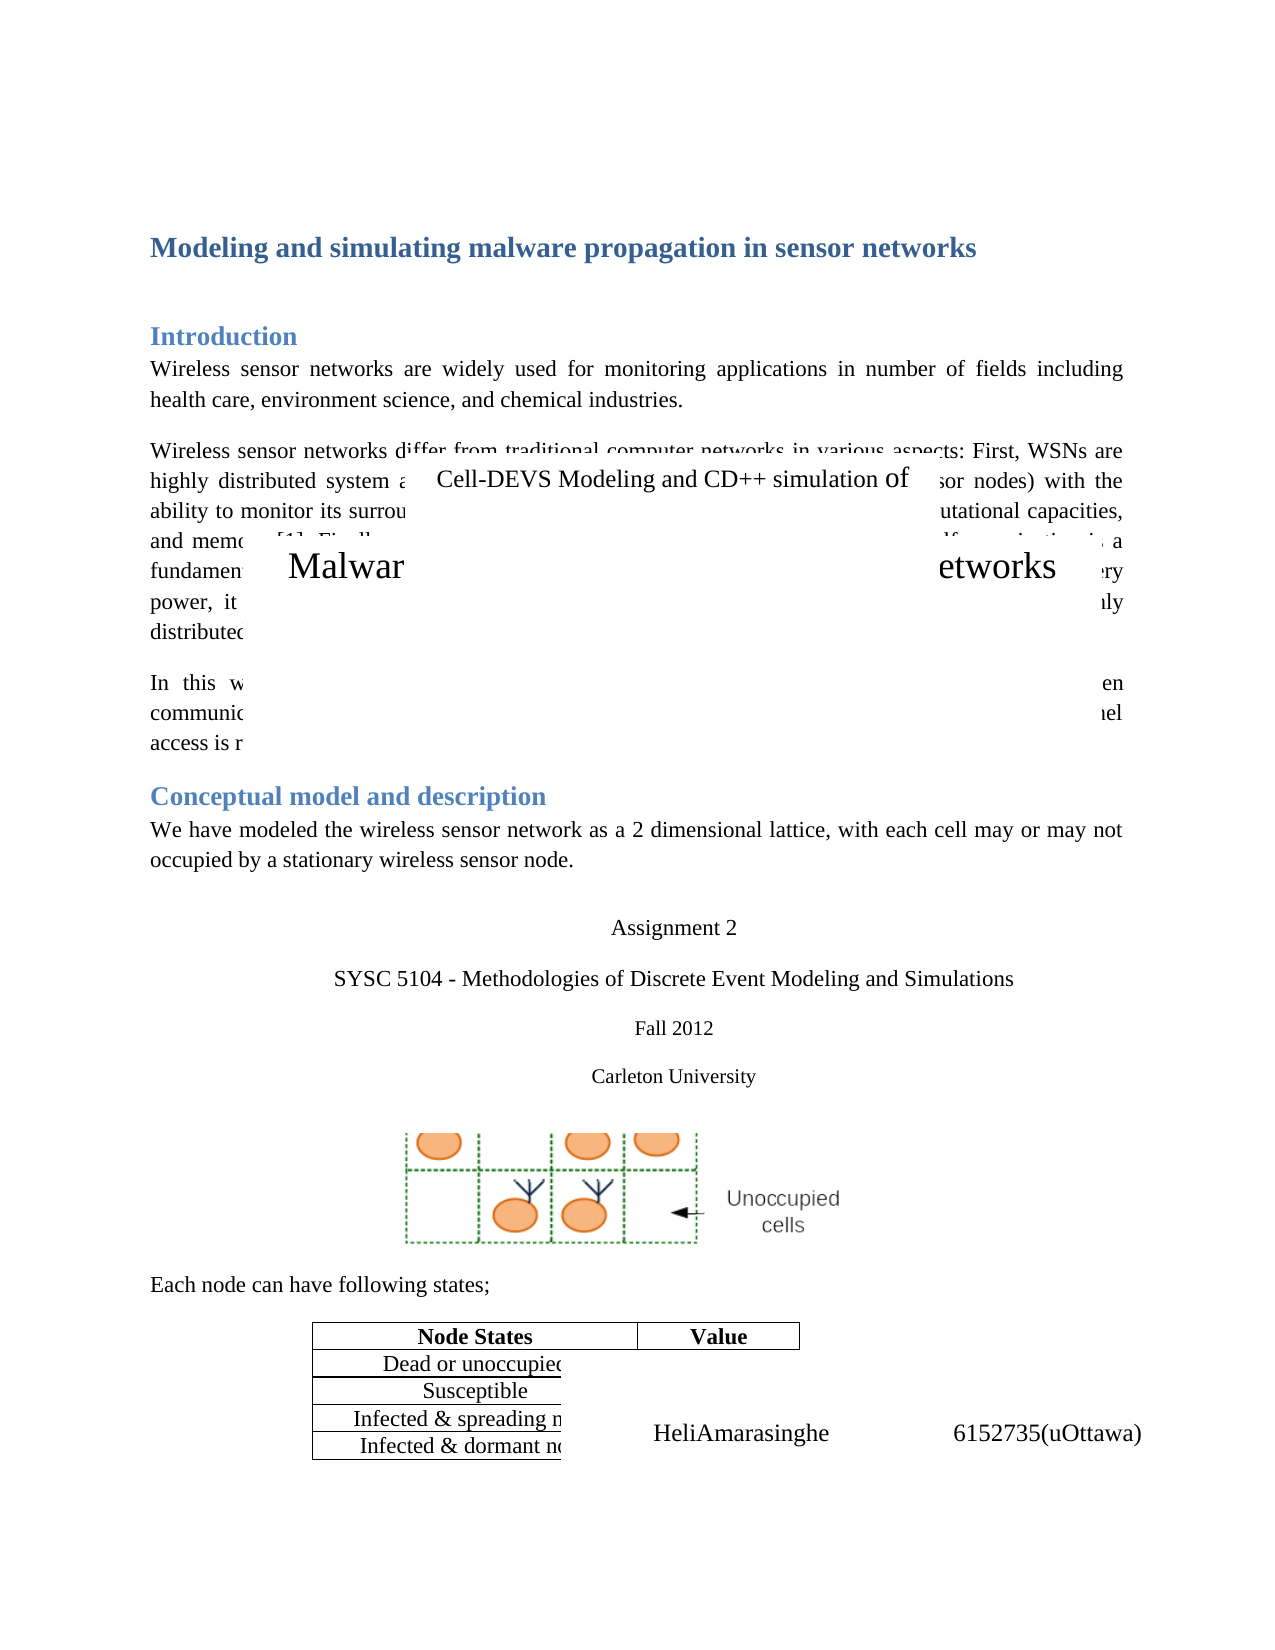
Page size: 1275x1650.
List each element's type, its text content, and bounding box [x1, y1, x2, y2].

table_cell Infected & spreading node [313, 1405, 561, 1431]
subtitle Modeling and simulating malware propagation in sensor networks [150, 230, 1125, 264]
text Wireless sensor networks differ from traditional computer networks in various aspects: First, WSNs are highly distributed system and consist of a great number of distributed nodes (sensor nodes) with the ability to monitor its surroundings. Second, sensor nodes are limited in power, computational capacities, and memory [1]. Finally, minimal (or no) human interaction for the sensors and self-organization is a fundamental feature of wireless sensor networks. Due to limitations of processing, memory and battery power, it is not always possible to execute strong malware resistance security algorithms in highly distributed sensor nodes. [150, 437, 1125, 644]
table_cell Susceptible [313, 1378, 561, 1404]
table_header Value [638, 1323, 799, 1349]
table_cell Infected & dormant node [313, 1432, 561, 1459]
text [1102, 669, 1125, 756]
table_cell Dead or unoccupied [313, 1350, 561, 1376]
text Wireless sensor networks are widely used for monitoring applications in number of fields including health care, environment science, and chemical industries. [150, 356, 1125, 412]
text Each node can have following states; [150, 1271, 1125, 1297]
subtitle Conceptual model and description [150, 781, 1125, 812]
subtitle Introduction [150, 320, 1125, 351]
text We have modeled the wireless sensor network as a 2 dimensional lattice, with each cell may or may not occupied by a stationary wireless sensor node. [150, 816, 1125, 873]
table_header Node States [313, 1323, 637, 1349]
